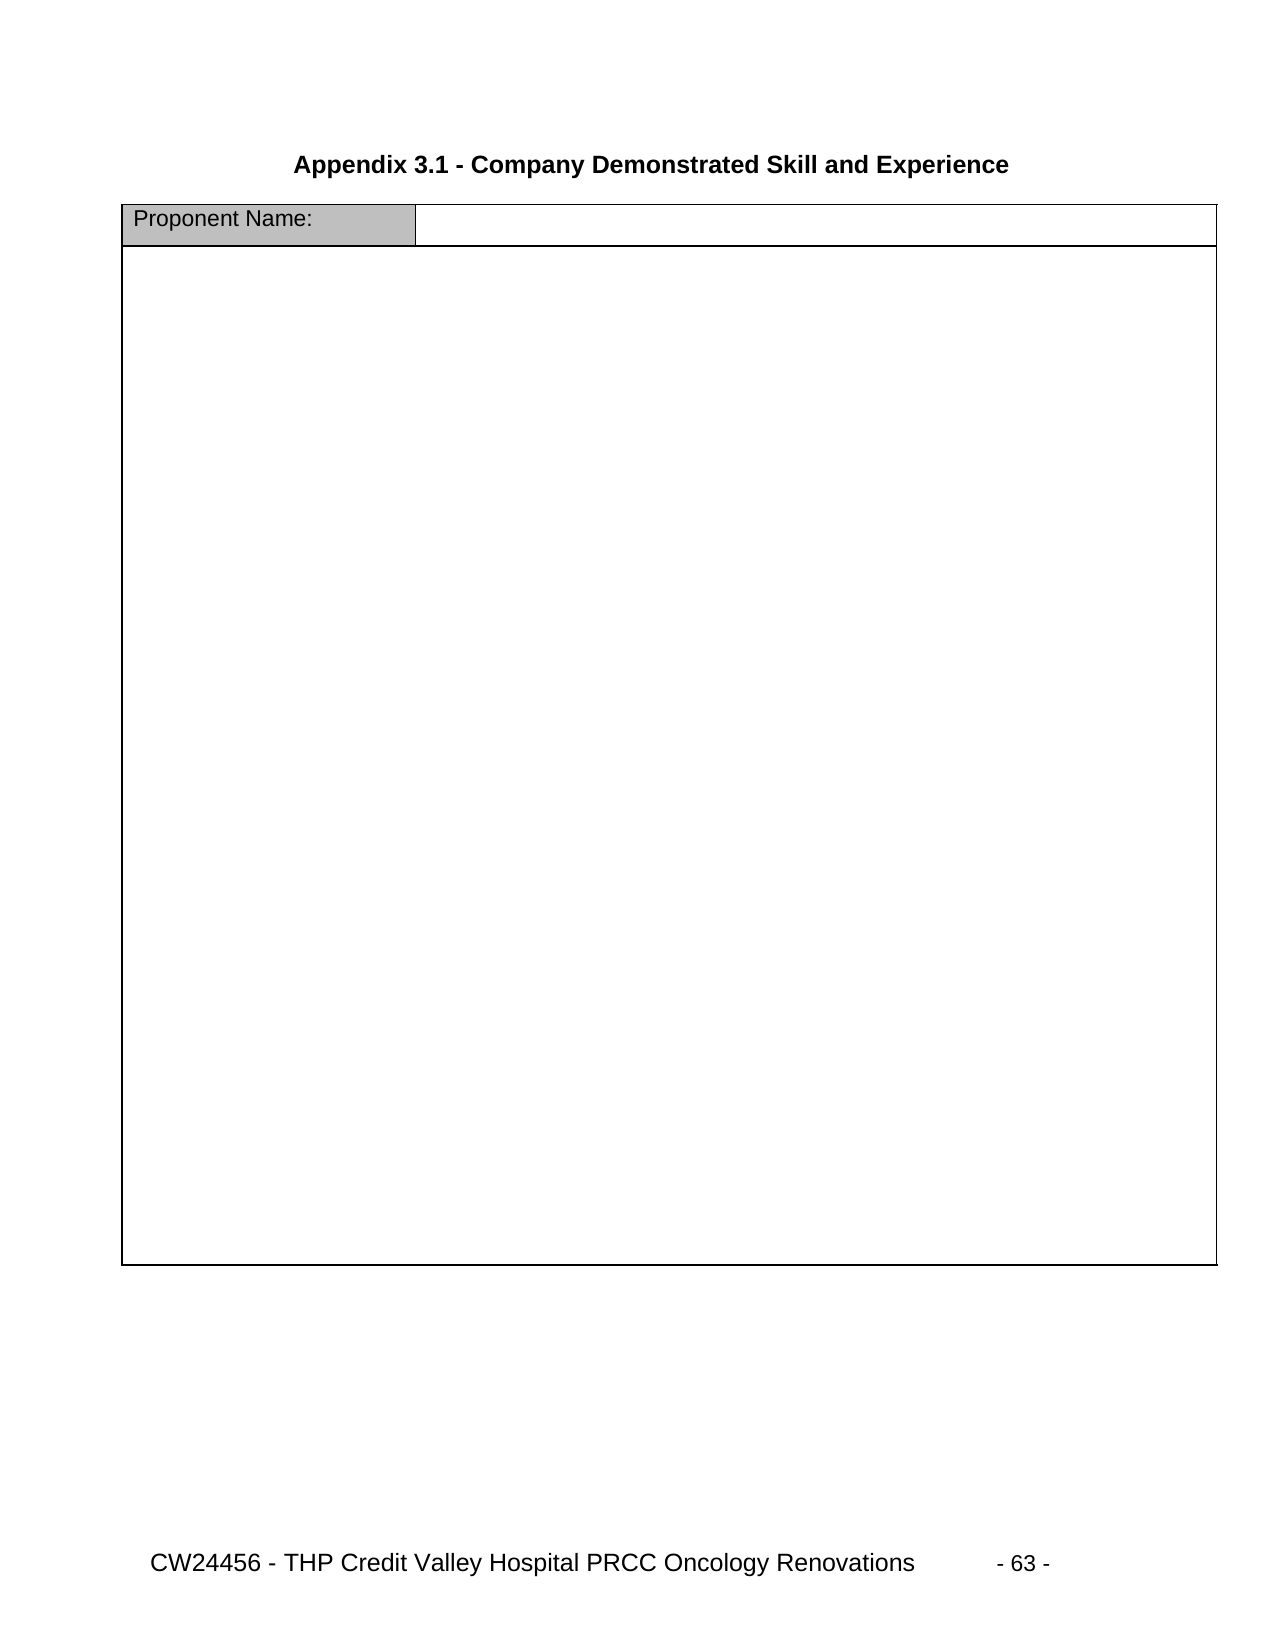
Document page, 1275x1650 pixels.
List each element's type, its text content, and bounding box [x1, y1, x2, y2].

table_cell [123, 247, 1216, 1264]
table_header [416, 205, 1216, 245]
text Appendix 3.1 - Company Demonstrated Skill and Experience [150, 150, 1153, 179]
table_header Proponent Name: [123, 205, 415, 245]
